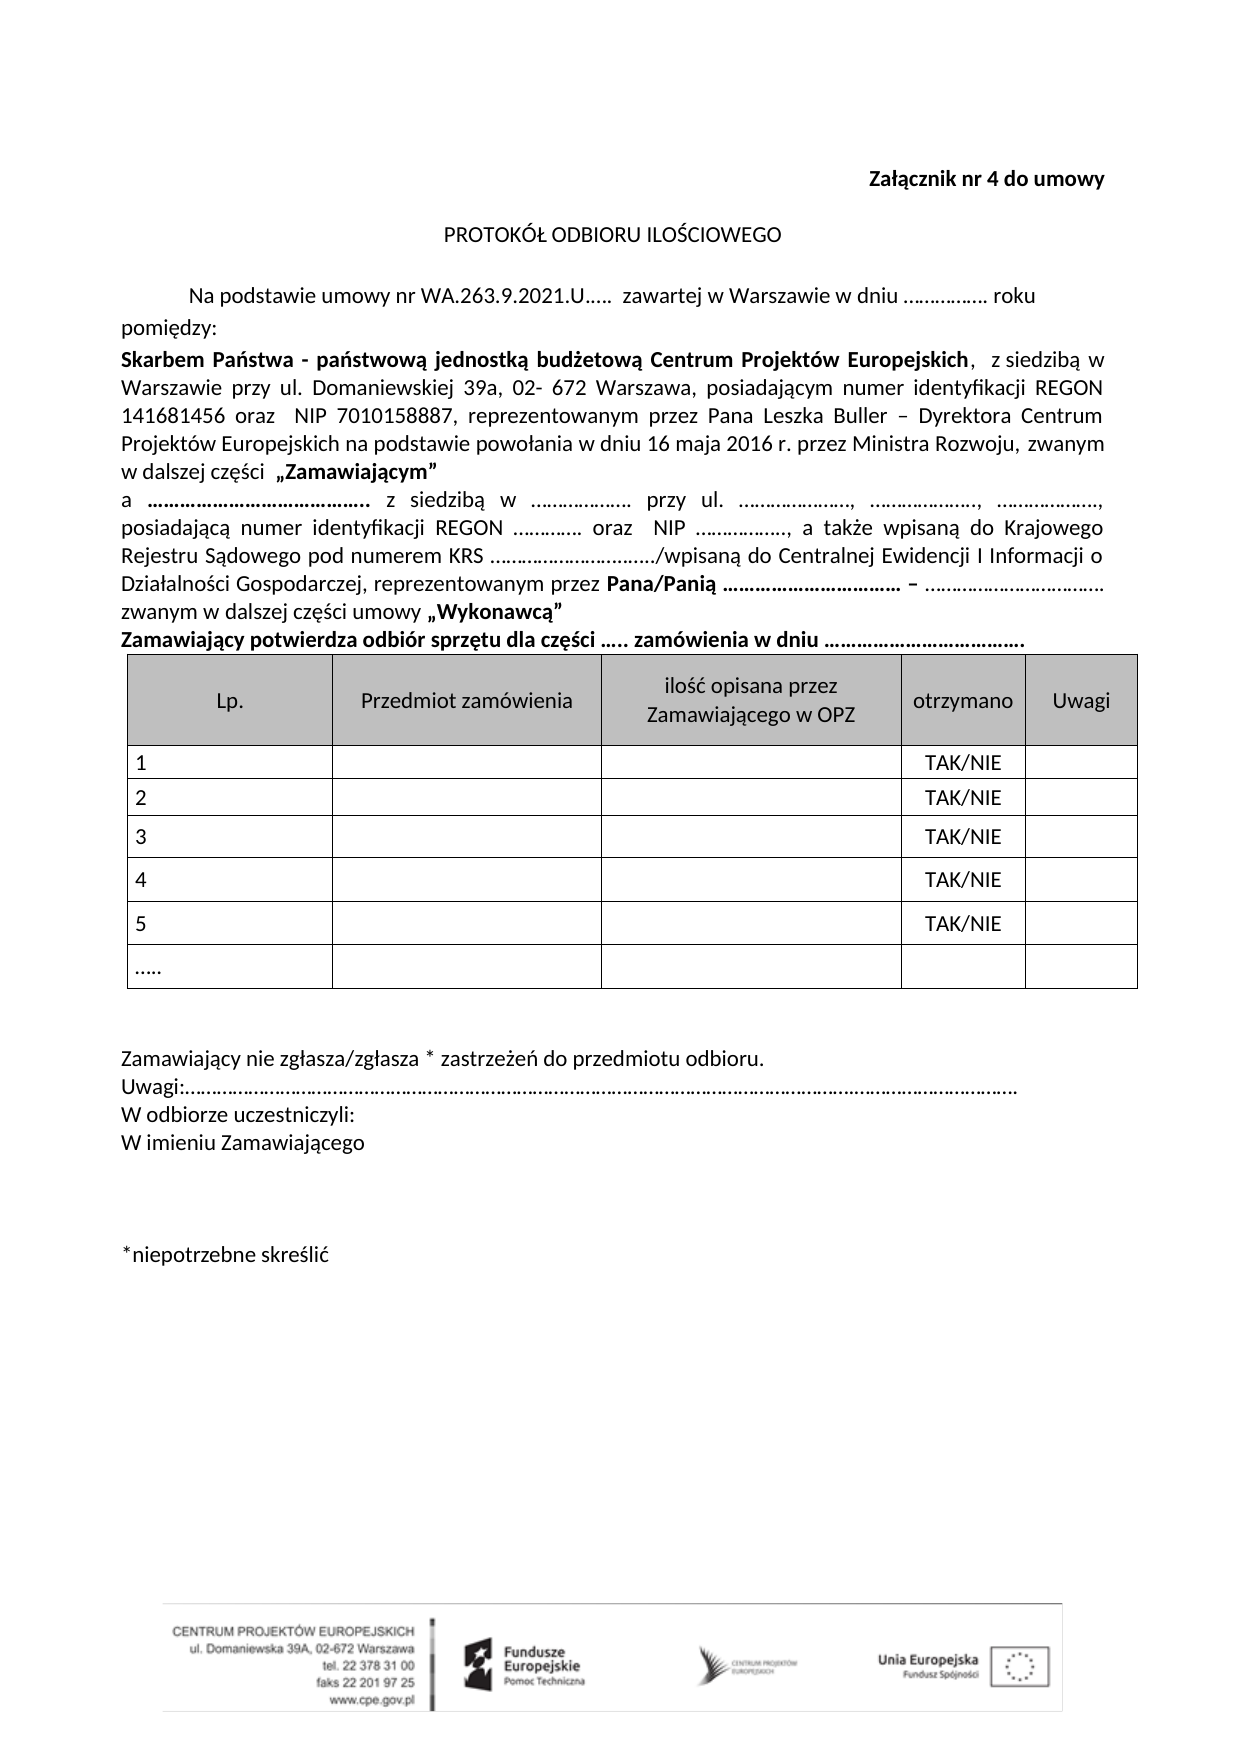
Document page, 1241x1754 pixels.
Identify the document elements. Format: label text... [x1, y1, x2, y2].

table_cell TAK/NIE [902, 858, 1025, 901]
table_cell ….. [128, 945, 332, 987]
table_cell TAK/NIE [902, 779, 1025, 815]
table_cell TAK/NIE [902, 902, 1025, 944]
text Zamawiający potwierdza odbiór sprzętu dla części ….. zamówienia w dniu ………………………………. [121, 625, 1105, 653]
table_cell [333, 945, 601, 987]
table_cell [333, 902, 601, 944]
table_cell [1026, 816, 1137, 857]
table_header Lp. [128, 655, 332, 745]
text a ………………………………….. z siedzibą w ………………. przy ul. …………………, ……………….., ………………., posiadającą numer identyfikacji REGON …………. oraz NIP …………….., a także wpisaną do Krajowego Rejestru Sądowego pod numerem KRS ……………………..…../wpisaną do Centralnej Ewidencji I Informacji o Działalności Gospodarczej, reprezentowanym przez Pana/Panią …………………………… – ……………………………. zwanym w dalszej części umowy „Wykonawcą” [121, 485, 1105, 625]
table_cell 3 [128, 816, 332, 857]
text Załącznik nr 4 do umowy [121, 164, 1105, 193]
table_cell [333, 746, 601, 778]
table_cell [602, 902, 901, 944]
table_cell [602, 858, 901, 901]
table_header ilość opisana przez Zamawiającego w OPZ [602, 655, 901, 745]
table_cell [1026, 746, 1137, 778]
table_header Przedmiot zamówienia [333, 655, 601, 745]
text Skarbem Państwa - państwową jednostką budżetową Centrum Projektów Europejskich, z siedzibą w Warszawie przy ul. Domaniewskiej 39a, 02- 672 Warszawa, posiadającym numer identyfikacji REGON 141681456 oraz NIP 7010158887, reprezentowanym przez Pana Leszka Buller – Dyrektora Centrum Projektów Europejskich na podstawie powołania w dniu 16 maja 2016 r. przez Ministra Rozwoju, zwanym w dalszej części „Zamawiającym” [121, 345, 1105, 485]
table_cell [1026, 779, 1137, 815]
text Na podstawie umowy nr WA.263.9.2021.U.…. zawartej w Warszawie w dniu ……………. roku [121, 281, 1105, 309]
text *niepotrzebne skreślić [121, 1241, 1105, 1269]
table_cell [602, 945, 901, 987]
table_cell TAK/NIE [902, 816, 1025, 857]
table_cell 4 [128, 858, 332, 901]
text W imieniu Zamawiającego [121, 1128, 1105, 1157]
table_cell [333, 779, 601, 815]
table_cell [1026, 858, 1137, 901]
table_header otrzymano [902, 655, 1025, 745]
picture [162, 1603, 1064, 1713]
text pomiędzy: [121, 313, 1105, 341]
table_cell [902, 945, 1025, 987]
table_cell [602, 746, 901, 778]
table_cell 2 [128, 779, 332, 815]
table_cell 5 [128, 902, 332, 944]
table_cell 1 [128, 746, 332, 778]
text Uwagi:……………………………………………………………………………………………………………….…………………………. [121, 1072, 1105, 1101]
table_cell [333, 858, 601, 901]
table_cell [333, 816, 601, 857]
table_header Uwagi [1026, 655, 1137, 745]
table_cell [1026, 902, 1137, 944]
text W odbiorze uczestniczyli: [121, 1101, 1105, 1128]
table_cell [602, 779, 901, 815]
text Zamawiający nie zgłasza/zgłasza * zastrzeżeń do przedmiotu odbioru. [121, 1044, 1105, 1072]
table_cell [1026, 945, 1137, 987]
table_cell [602, 816, 901, 857]
text PROTOKÓŁ ODBIORU ILOŚCIOWEGO [121, 221, 1105, 249]
table_cell TAK/NIE [902, 746, 1025, 778]
